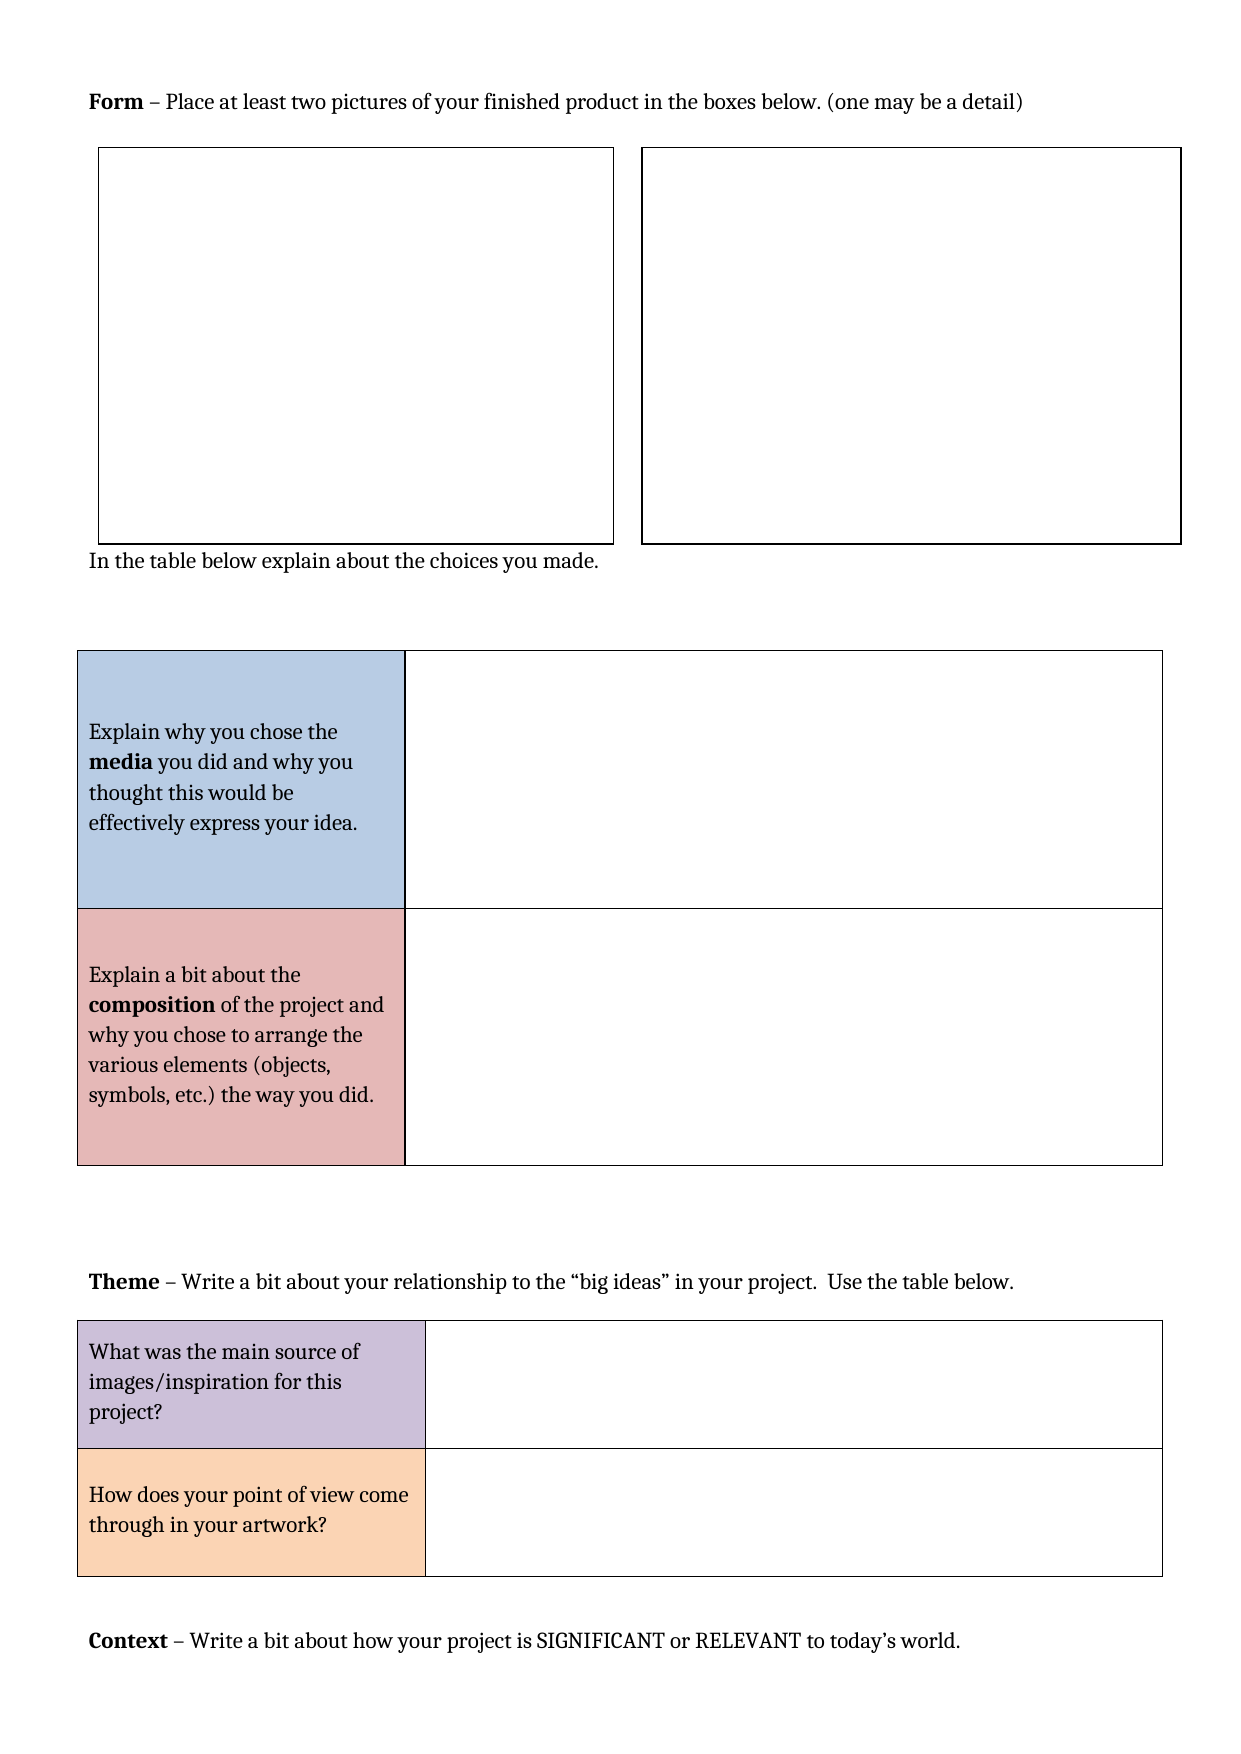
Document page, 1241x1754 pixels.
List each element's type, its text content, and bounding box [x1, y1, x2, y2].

table_cell [426, 1449, 1162, 1576]
table_header [406, 651, 1162, 908]
table_header [426, 1321, 1162, 1448]
text Context – Write a bit about how your project is SIGNIFICANT or RELEVANT to today’s world. [89, 1628, 1152, 1654]
table_header What was the main source of images/inspiration for this project? [78, 1321, 425, 1448]
text Theme – Write a bit about your relationship to the “big ideas” in your project. Use the table below. [89, 1268, 1152, 1295]
text Form – Place at least two pictures of your finished product in the boxes below. (one may be a detail) [89, 89, 1152, 115]
text In the table below explain about the choices you made. [89, 548, 1152, 574]
table_header Explain why you chose the media you did and why you thought this would be effectively express your idea. [78, 651, 404, 908]
table_cell Explain a bit about the composition of the project and why you chose to arrange the various elements (objects, symbols, etc.) the way you did. [78, 909, 404, 1165]
table_cell How does your point of view come through in your artwork? [78, 1449, 425, 1576]
table_cell [406, 909, 1162, 1165]
